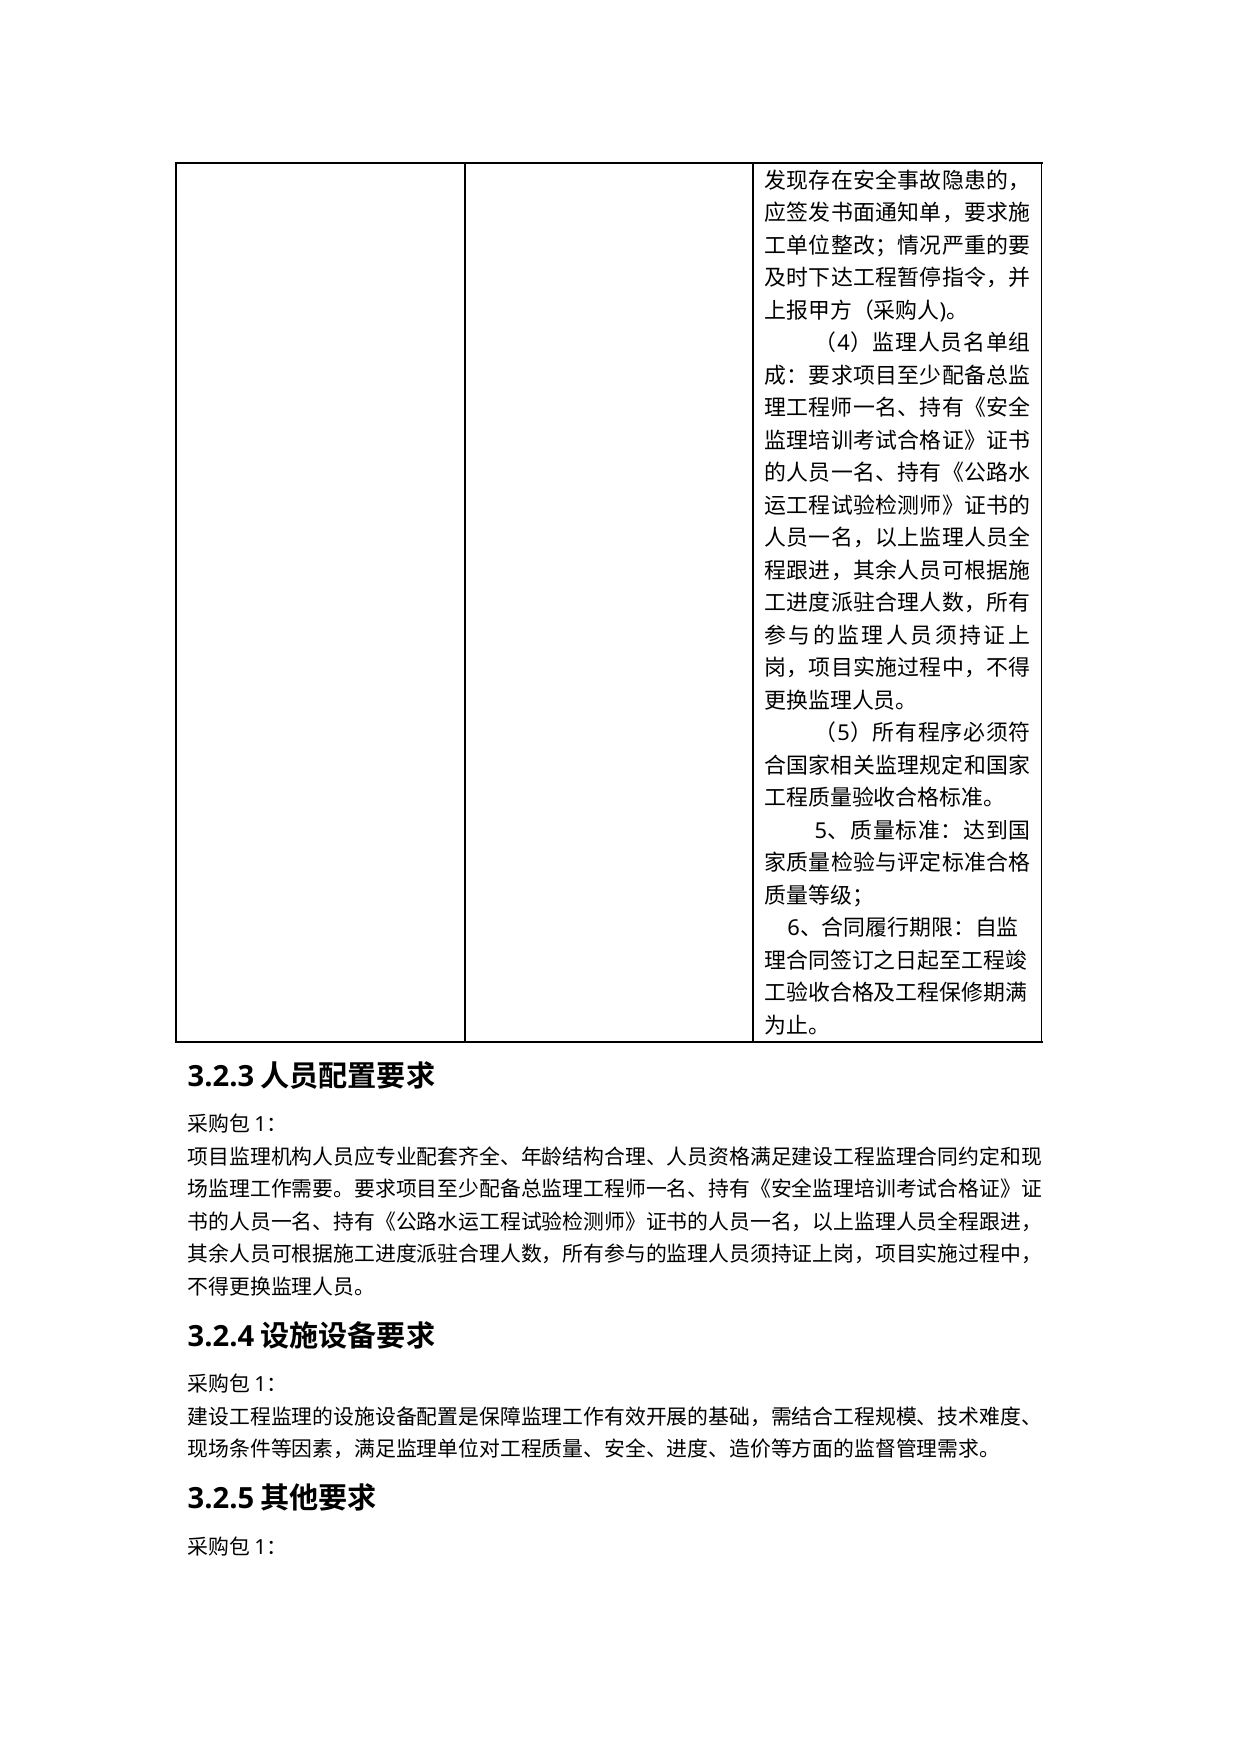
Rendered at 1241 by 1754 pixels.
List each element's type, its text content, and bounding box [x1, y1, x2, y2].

table_cell 1 [177, 164, 464, 1041]
text 项目监理机构人员应专业配套齐全、年龄结构合理、人员资格满足建设工程监理合同约定和现场监理工作需要。要求项目至少配备总监理工程师一名、持有《安全监理培训考试合格证》证书的人员一名、持有《公路水运工程试验检测师》证书的人员一名，以上监理人员全程跟进，其余人员可根据施工进度派驻合理人数，所有参与的监理人员须持证上岗，项目实施过程中，不得更换监理人员。 [187, 1140, 1053, 1303]
text 采购包1： [187, 1108, 1053, 1140]
text 3.2.4设施设备要求 [187, 1303, 1053, 1368]
text 3.2.5其他要求 [187, 1465, 1053, 1530]
text 采购包1： [187, 1530, 1053, 1563]
text 采购包1： [187, 1368, 1053, 1400]
text 3.2.3人员配置要求 [187, 1043, 1053, 1108]
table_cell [754, 164, 1041, 1041]
text 建设工程监理的设施设备配置是保障监理工作有效开展的基础，需结合工程规模、技术难度、现场条件等因素，满足监理单位对工程质量、安全、进度、造价等方面的监督管理需求。 [187, 1400, 1053, 1465]
table_cell ★ [466, 164, 752, 1041]
